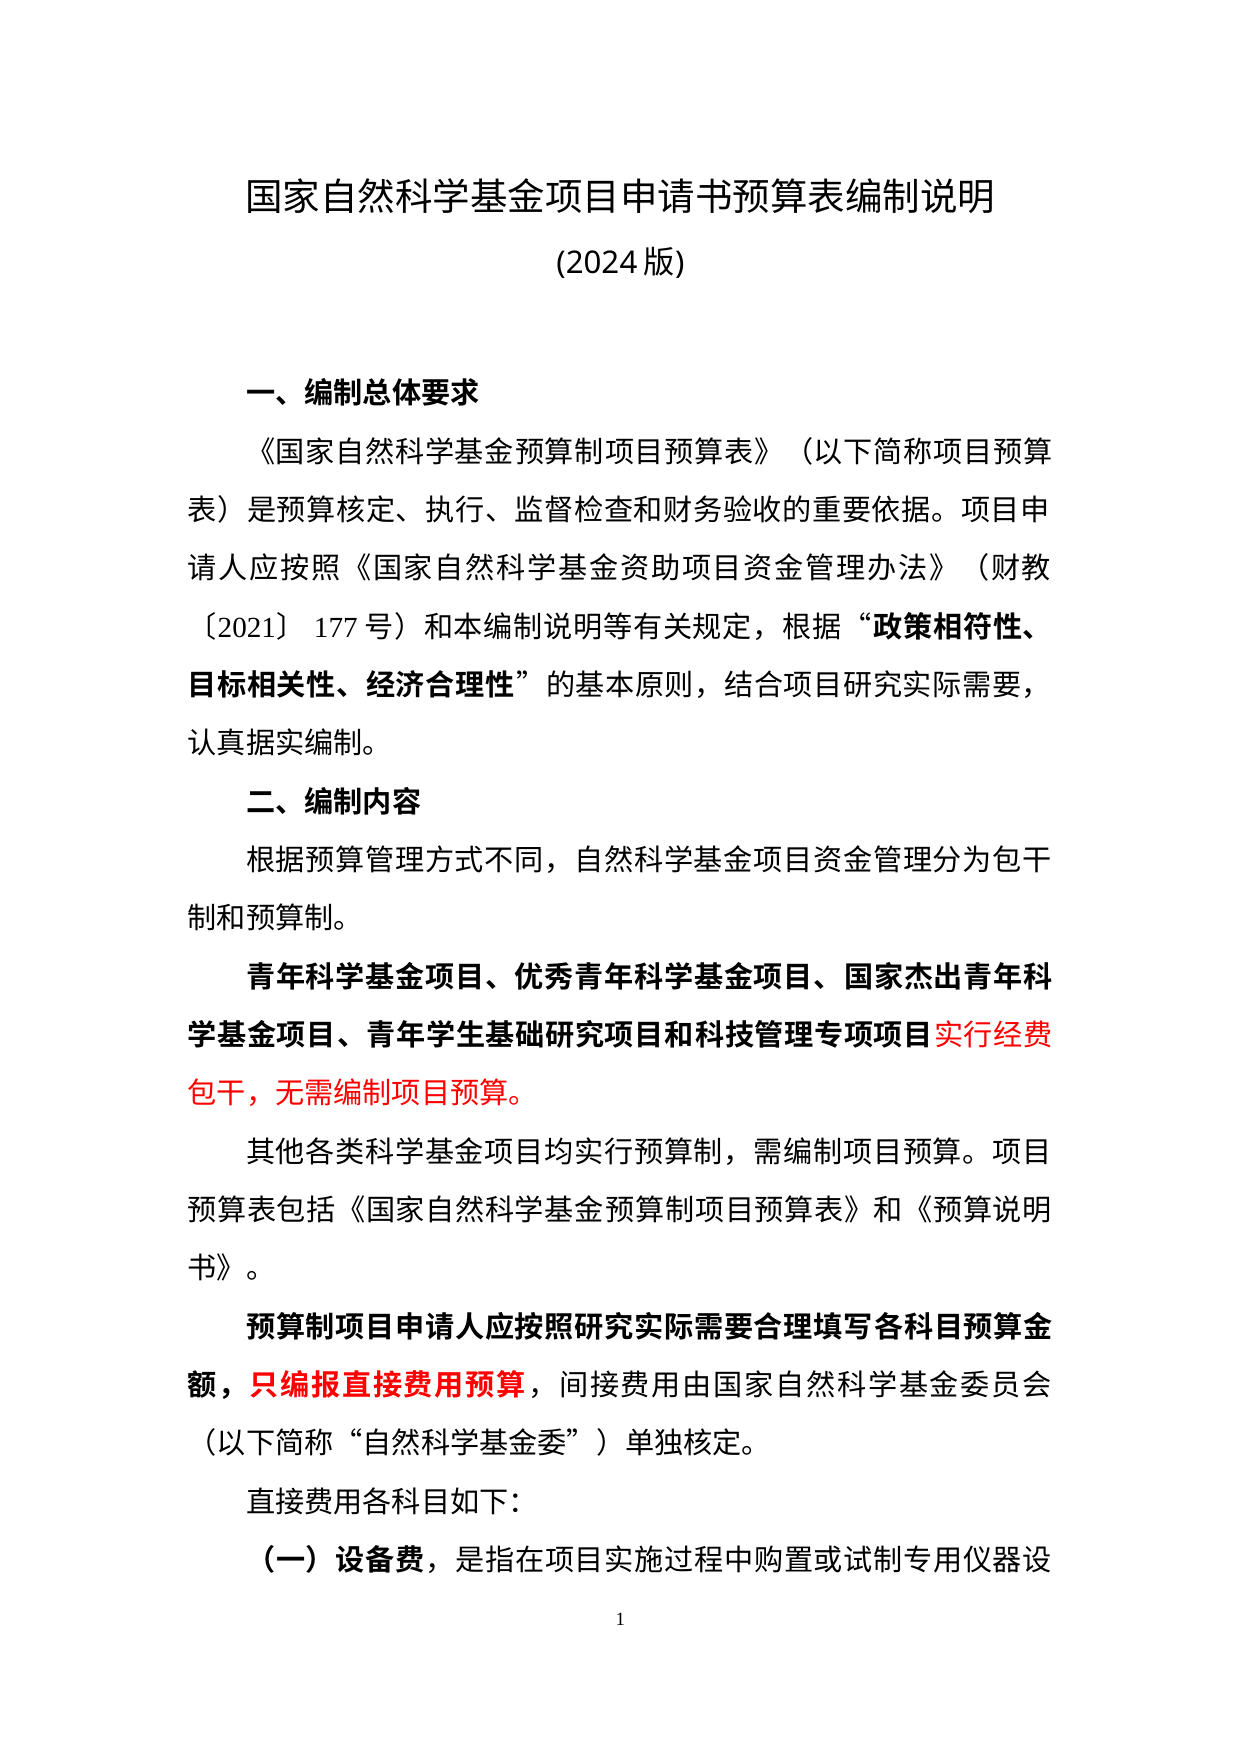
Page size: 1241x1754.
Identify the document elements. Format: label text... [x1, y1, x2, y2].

text 预算制项目申请人应按照研究实际需要合理填写各科目预算金额，只编报直接费用预算，间接费用由国家自然科学基金委员会（以下简称“自然科学基金委”）单独核定。 [187, 1290, 1053, 1465]
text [187, 1524, 1053, 1582]
text 青年科学基金项目、优秀青年科学基金项目、国家杰出青年科学基金项目、青年学生基础研究项目和科技管理专项项目实行经费包干，无需编制项目预算。 [187, 940, 1053, 1115]
text 国家自然科学基金项目申请书预算表编制说明 [187, 162, 1053, 227]
text 一、编制总体要求 [187, 357, 1053, 415]
text 二、编制内容 [187, 765, 1053, 824]
text 其他各类科学基金项目均实行预算制，需编制项目预算。项目预算表包括《国家自然科学基金预算制项目预算表》和《预算说明书》。 [187, 1115, 1053, 1290]
text 《国家自然科学基金预算制项目预算表》（以下简称项目预算表）是预算核定、执行、监督检查和财务验收的重要依据。项目申请人应按照《国家自然科学基金资助项目资金管理办法》（财教〔2021〕 177号）和本编制说明等有关规定，根据“政策相符性、目标相关性、经济合理性”的基本原则，结合项目研究实际需要，认真据实编制。 [187, 415, 1053, 765]
text 直接费用各科目如下： [187, 1465, 1053, 1524]
text 根据预算管理方式不同，自然科学基金项目资金管理分为包干制和预算制。 [187, 824, 1053, 940]
text (2024版) [187, 227, 1053, 292]
